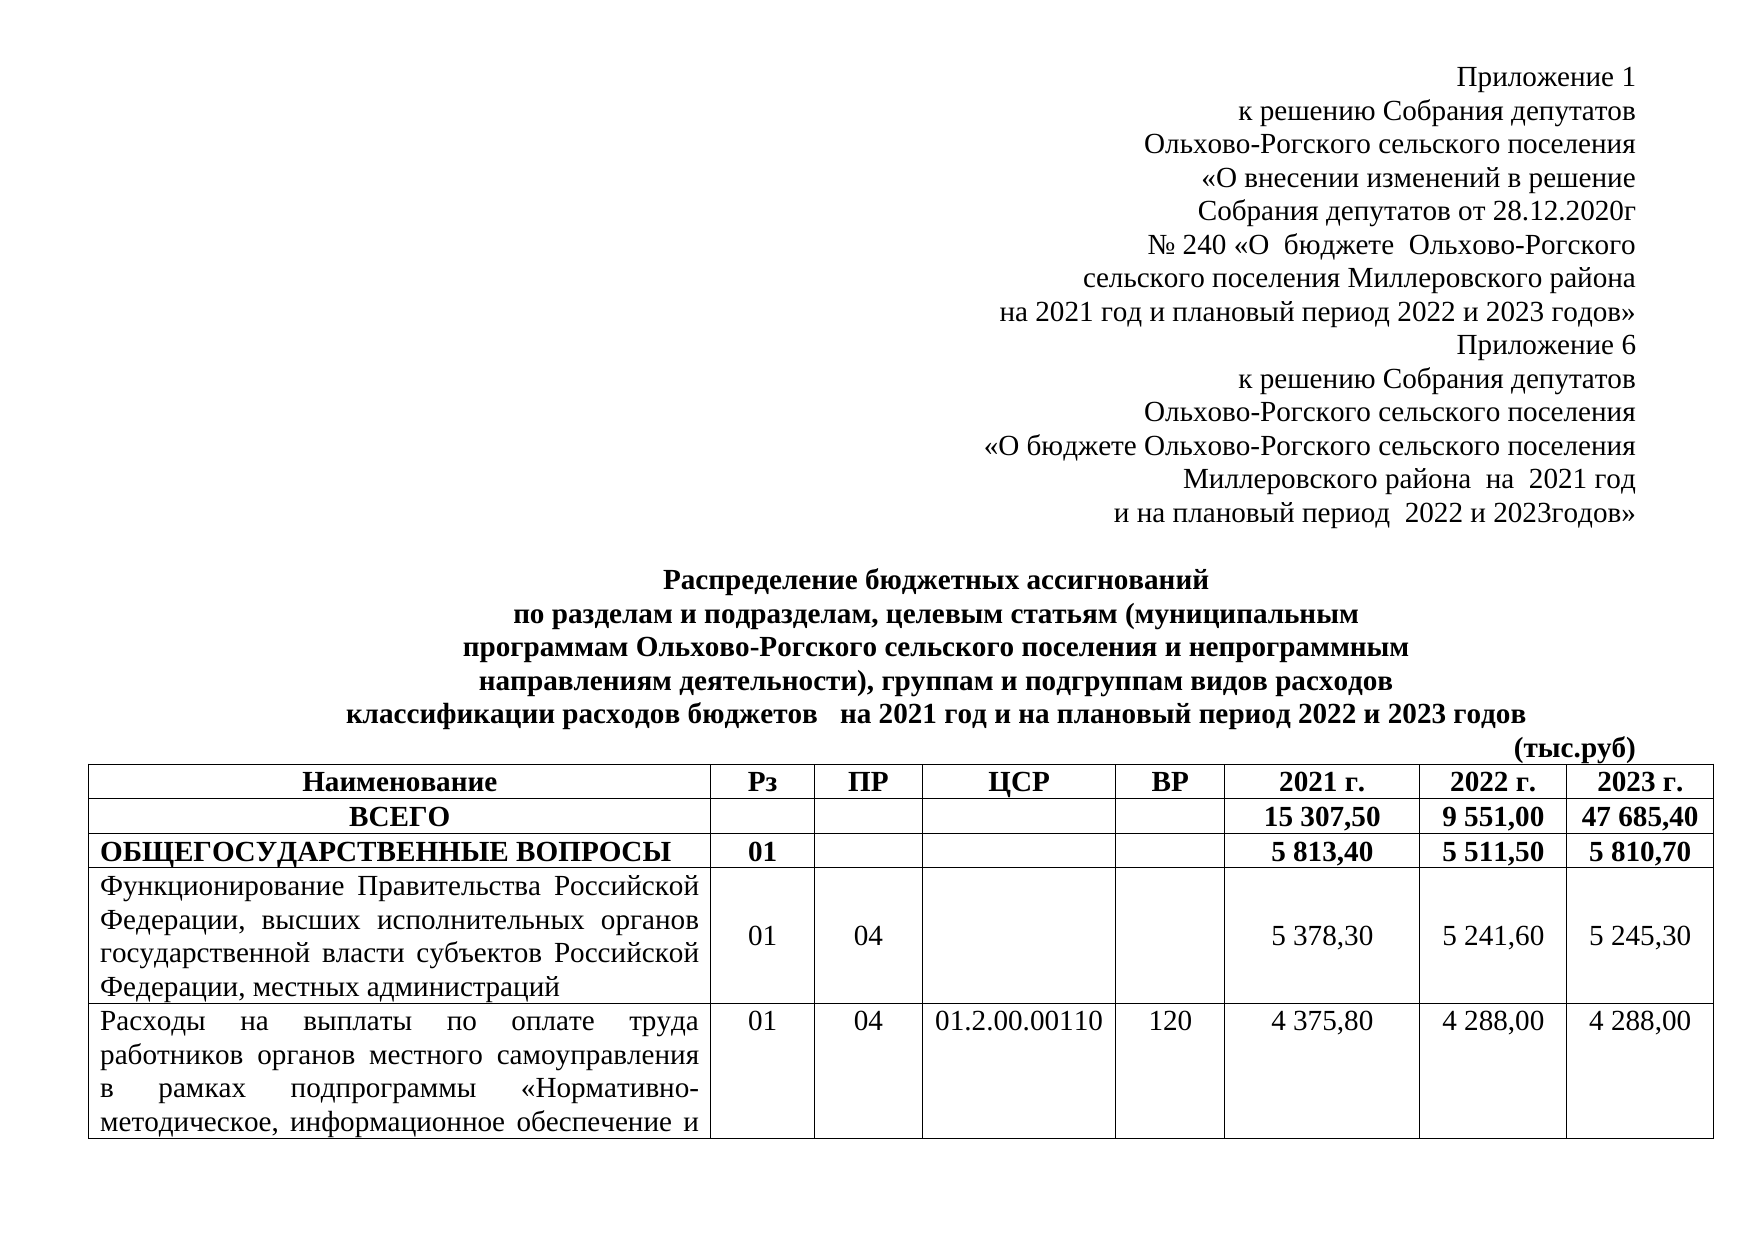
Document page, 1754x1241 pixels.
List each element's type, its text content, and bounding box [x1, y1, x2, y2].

table_cell [815, 834, 922, 867]
text Приложение 1 [118, 59, 1636, 93]
text Миллеровского района на 2021 год [118, 462, 1636, 495]
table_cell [89, 1004, 710, 1138]
table_cell [1116, 868, 1224, 1002]
table_cell 5 511,50 [1420, 834, 1566, 867]
table_header Рз [711, 765, 814, 798]
table_header ЦСР [923, 765, 1115, 798]
table_header ВР [1116, 765, 1224, 798]
table_cell Функционирование Правительства Российской Федерации, высших исполнительных органов государственной власти субъектов Российской Федерации, местных администраций [89, 868, 710, 1002]
text к решению Собрания депутатов [118, 93, 1636, 126]
table_cell 5 241,60 [1420, 868, 1566, 1002]
table_cell 9 551,00 [1420, 799, 1566, 833]
table_cell 04 [815, 868, 922, 1002]
table_cell 15 307,50 [1225, 799, 1419, 833]
text Собрания депутатов от 28.12.2020г [118, 193, 1636, 227]
text сельского поселения Миллеровского района [118, 260, 1636, 294]
text Ольхово-Рогского сельского поселения [118, 126, 1636, 160]
text на 2021 год и плановый период 2022 и 2023 годов» [118, 294, 1636, 327]
table_cell 04 [815, 1004, 922, 1138]
table_header ПР [815, 765, 922, 798]
text (тыс.руб) [118, 730, 1636, 763]
table_header Наименование [89, 765, 710, 798]
table_cell [923, 799, 1115, 833]
table_cell 5 813,40 [1225, 834, 1419, 867]
table_cell 5 378,30 [1225, 868, 1419, 1002]
text «О бюджете Ольхово-Рогского сельского поселения [118, 428, 1636, 462]
text и на плановый период 2022 и 2023годов» [118, 495, 1636, 529]
table_cell 4 288,00 [1420, 1004, 1566, 1138]
text Распределение бюджетных ассигнований [118, 562, 1636, 596]
text Приложение 6 [118, 327, 1636, 361]
table_header 2021 г. [1225, 765, 1419, 798]
text к решению Собрания депутатов [118, 361, 1636, 394]
table_cell [923, 834, 1115, 867]
table_cell ВСЕГО [89, 799, 710, 833]
text Ольхово-Рогского сельского поселения [118, 394, 1636, 428]
table_cell 5 245,30 [1567, 868, 1713, 1002]
text по разделам и подразделам, целевым статьям (муниципальным [118, 596, 1636, 629]
table_cell 01 [711, 1004, 814, 1138]
table_header 2022 г. [1420, 765, 1566, 798]
table_cell 01 [711, 868, 814, 1002]
text направлениям деятельности), группам и подгруппам видов расходов [118, 663, 1636, 696]
table_cell 01.2.00.00110 [923, 1004, 1115, 1138]
table_cell ОБЩЕГОСУДАРСТВЕННЫЕ ВОПРОСЫ [89, 834, 710, 867]
table_cell [923, 868, 1115, 1002]
table_cell 01 [711, 834, 814, 867]
table_cell [711, 799, 814, 833]
table_header 2023 г. [1567, 765, 1713, 798]
table_cell [815, 799, 922, 833]
table_cell [1116, 799, 1224, 833]
text классификации расходов бюджетов на 2021 год и на плановый период 2022 и 2023 годов [118, 696, 1636, 730]
table_cell [1116, 834, 1224, 867]
table_cell 4 288,00 [1567, 1004, 1713, 1138]
table_cell 120 [1116, 1004, 1224, 1138]
text программам Ольхово-Рогского сельского поселения и непрограммным [118, 629, 1636, 663]
text № 240 «О бюджете Ольхово-Рогского [118, 227, 1636, 260]
table_cell 47 685,40 [1567, 799, 1713, 833]
table_cell 5 810,70 [1567, 834, 1713, 867]
table_cell 4 375,80 [1225, 1004, 1419, 1138]
text «О внесении изменений в решение [118, 160, 1636, 193]
